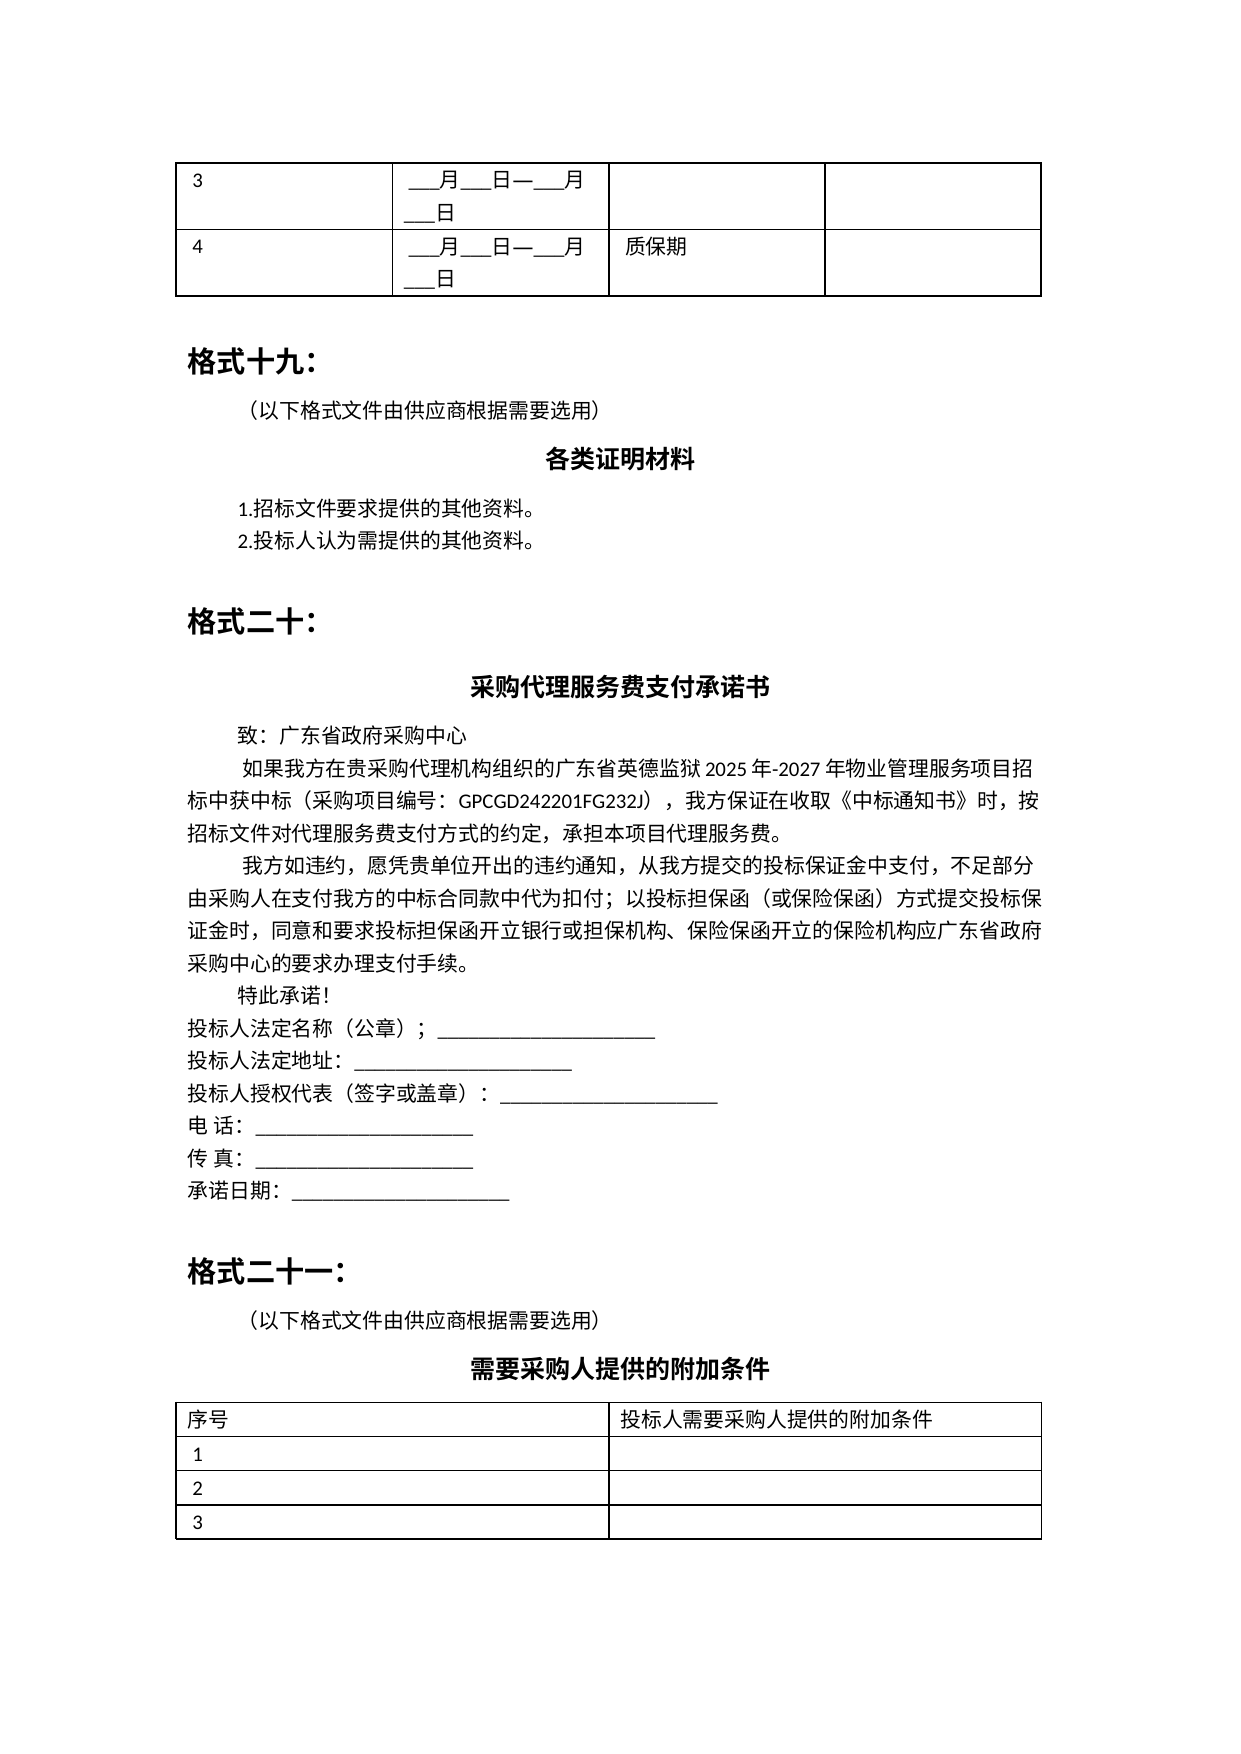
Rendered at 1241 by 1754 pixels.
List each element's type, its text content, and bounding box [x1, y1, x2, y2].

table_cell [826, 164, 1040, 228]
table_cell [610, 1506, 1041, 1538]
text 各类证明材料 [187, 427, 1053, 492]
text 投标人法定名称（公章）；_____________________ [187, 1012, 1053, 1044]
text 需要采购人提供的附加条件 [187, 1337, 1053, 1402]
text 格式二十一： [187, 1239, 1053, 1304]
text 如果我方在贵采购代理机构组织的广东省英德监狱2025年-2027年物业管理服务项目招标中获中标（采购项目编号：GPCGD242201FG232J），我方保证在收取《中标通知书》时，按招标文件对代理服务费支付方式的约定，承担本项目代理服务费。 [187, 752, 1053, 849]
text 采购代理服务费支付承诺书 [187, 654, 1053, 719]
text 投标人授权代表（签字或盖章）：_____________________ [187, 1077, 1053, 1109]
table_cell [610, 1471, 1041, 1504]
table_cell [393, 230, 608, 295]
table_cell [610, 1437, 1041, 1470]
text 承诺日期：_____________________ [187, 1174, 1053, 1207]
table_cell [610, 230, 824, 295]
text 1.招标文件要求提供的其他资料。 [187, 492, 1053, 524]
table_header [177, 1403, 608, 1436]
text 格式二十： [187, 589, 1053, 654]
text 电 话：_____________________ [187, 1109, 1053, 1142]
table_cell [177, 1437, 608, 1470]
text 投标人法定地址：_____________________ [187, 1044, 1053, 1077]
text （以下格式文件由供应商根据需要选用） [187, 394, 1053, 427]
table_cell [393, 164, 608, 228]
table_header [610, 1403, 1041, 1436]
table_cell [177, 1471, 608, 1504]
text 致：广东省政府采购中心 [187, 719, 1053, 752]
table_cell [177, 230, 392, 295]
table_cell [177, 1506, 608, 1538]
text 格式十九： [187, 329, 1053, 394]
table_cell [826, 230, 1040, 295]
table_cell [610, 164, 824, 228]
text 特此承诺！ [187, 979, 1053, 1012]
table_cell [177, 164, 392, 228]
text 2.投标人认为需提供的其他资料。 [187, 524, 1053, 557]
text （以下格式文件由供应商根据需要选用） [187, 1304, 1053, 1337]
text 我方如违约，愿凭贵单位开出的违约通知，从我方提交的投标保证金中支付，不足部分由采购人在支付我方的中标合同款中代为扣付；以投标担保函（或保险保函）方式提交投标保证金时，同意和要求投标担保函开立银行或担保机构、保险保函开立的保险机构应广东省政府采购中心的要求办理支付手续。 [187, 849, 1053, 979]
text 传 真：_____________________ [187, 1142, 1053, 1174]
